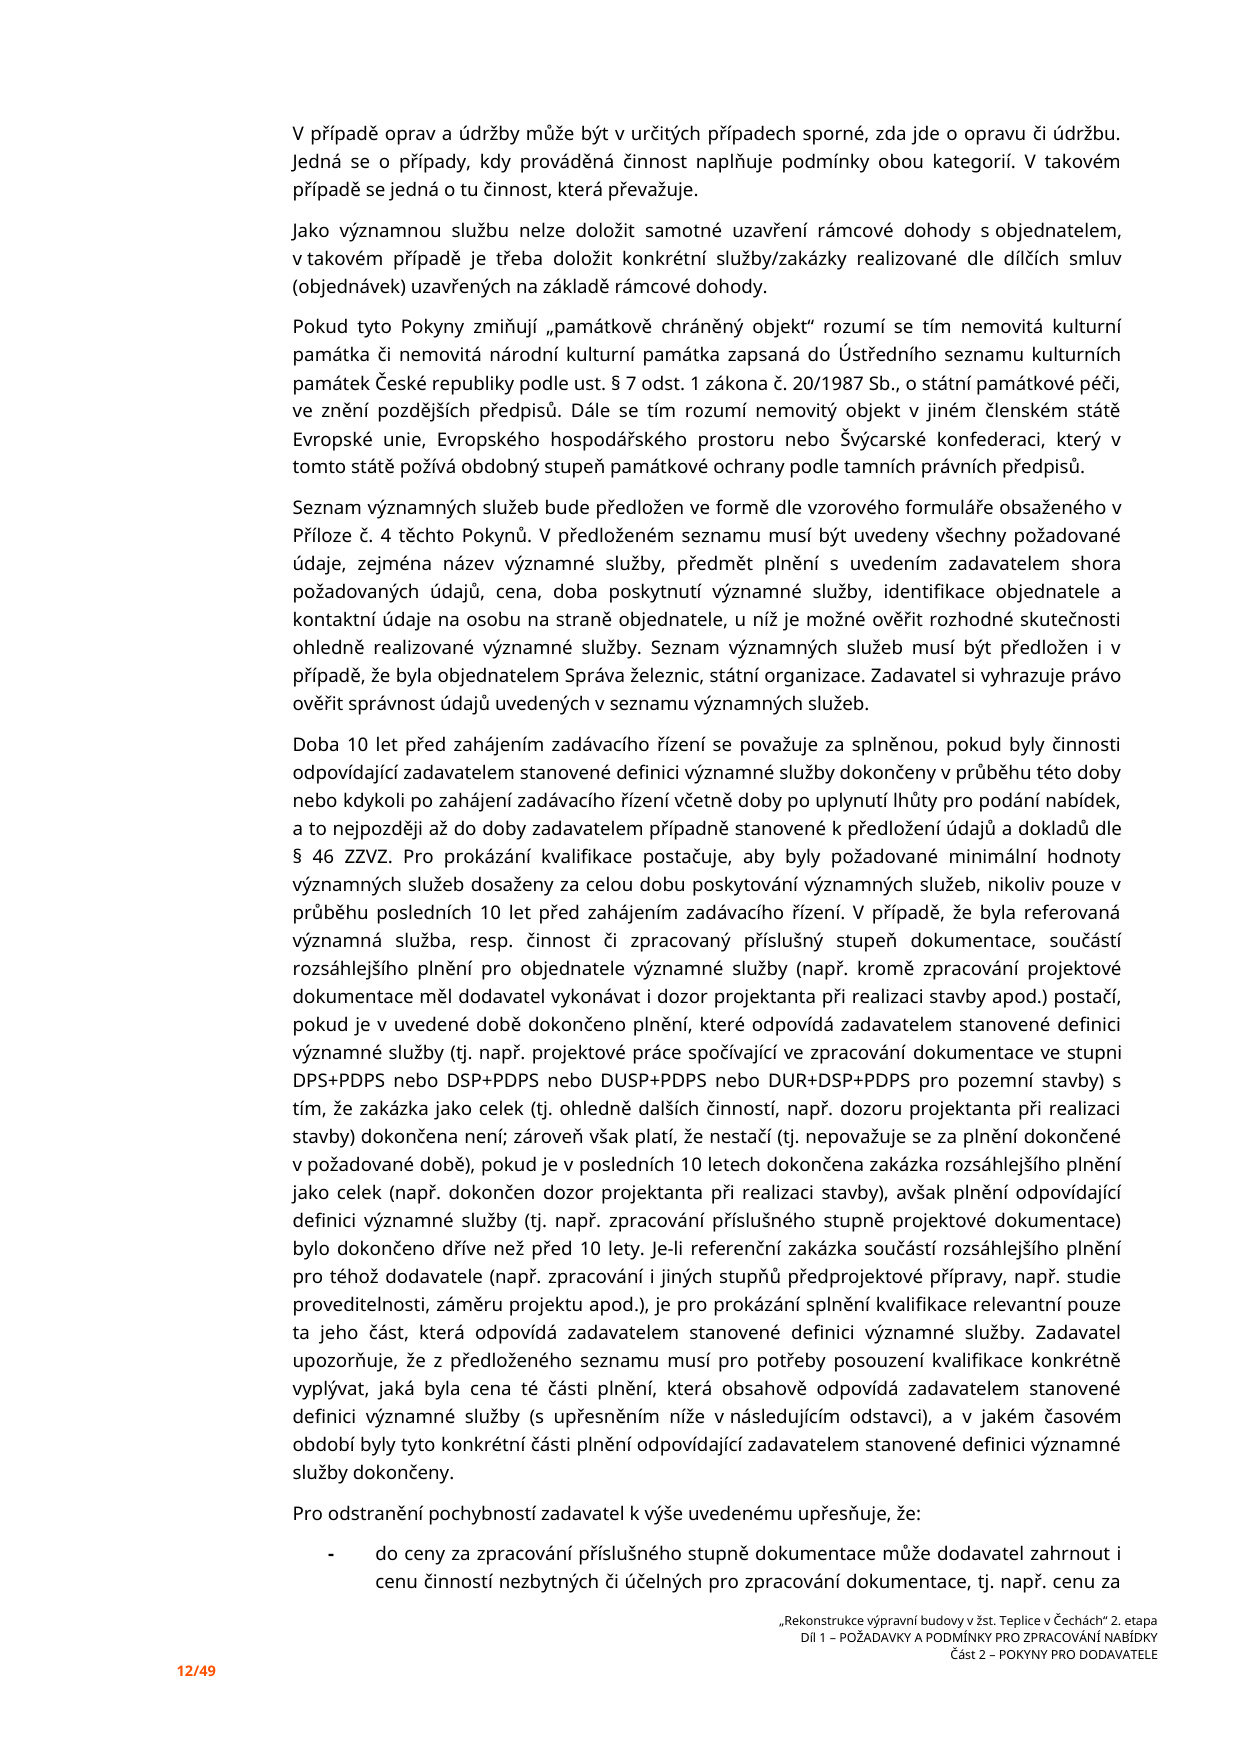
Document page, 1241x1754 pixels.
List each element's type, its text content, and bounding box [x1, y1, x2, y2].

text Pokud tyto Pokyny zmiňují „památkově chráněný objekt“ rozumí se tím nemovitá kulturní památka či nemovitá národní kulturní památka zapsaná do Ústředního seznamu kulturních památek České republiky podle ust. § 7 odst. 1 zákona č. 20/1987 Sb., o státní památkové péči, ve znění pozdějších předpisů. Dále se tím rozumí nemovitý objekt v jiném členském státě Evropské unie, Evropského hospodářského prostoru nebo Švýcarské konfederaci, který v tomto státě požívá obdobný stupeň památkové ochrany podle tamních právních předpisů. [292, 314, 1122, 479]
text Jako významnou službu nelze doložit samotné uzavření rámcové dohody s objednatelem, v takovém případě je třeba doložit konkrétní služby/zakázky realizované dle dílčích smluv (objednávek) uzavřených na základě rámcové dohody. [292, 217, 1122, 299]
text Seznam významných služeb bude předložen ve formě dle vzorového formuláře obsaženého v Příloze č. 4 těchto Pokynů. V předloženém seznamu musí být uvedeny všechny požadované údaje, zejména název významné služby, předmět plnění s uvedením zadavatelem shora požadovaných údajů, cena, doba poskytnutí významné služby, identifikace objednatele a kontaktní údaje na osobu na straně objednatele, u níž je možné ověřit rozhodné skutečnosti ohledně realizované významné služby. Seznam významných služeb musí být předložen i v případě, že byla objednatelem Správa železnic, státní organizace. Zadavatel si vyhrazuje právo ověřit správnost údajů uvedených v seznamu významných služeb. [292, 494, 1122, 716]
text V případě oprav a údržby může být v určitých případech sporné, zda jde o opravu či údržbu. Jedná se o případy, kdy prováděná činnost naplňuje podmínky obou kategorií. V takovém případě se jedná o tu činnost, která převažuje. [292, 121, 1122, 202]
text Pro odstranění pochybností zadavatel k výše uvedenému upřesňuje, že: [292, 1500, 1122, 1526]
text Doba 10 let před zahájením zadávacího řízení se považuje za splněnou, pokud byly činnosti odpovídající zadavatelem stanovené definici významné služby dokončeny v průběhu této doby nebo kdykoli po zahájení zadávacího řízení včetně doby po uplynutí lhůty pro podání nabídek, a to nejpozději až do doby zadavatelem případně stanovené k předložení údajů a dokladů dle § 46 ZZVZ. Pro prokázání kvalifikace postačuje, aby byly požadované minimální hodnoty významných služeb dosaženy za celou dobu poskytování významných služeb, nikoliv pouze v průběhu posledních 10 let před zahájením zadávacího řízení. V případě, že byla referovaná významná služba, resp. činnost či zpracovaný příslušný stupeň dokumentace, součástí rozsáhlejšího plnění pro objednatele významné služby (např. kromě zpracování projektové dokumentace měl dodavatel vykonávat i dozor projektanta při realizaci stavby apod.) postačí, pokud je v uvedené době dokončeno plnění, které odpovídá zadavatelem stanovené definici významné služby (tj. např. projektové práce spočívající ve zpracování dokumentace ve stupni DPS+PDPS nebo DSP+PDPS nebo DUSP+PDPS nebo DUR+DSP+PDPS pro pozemní stavby) s tím, že zakázka jako celek (tj. ohledně dalších činností, např. dozoru projektanta při realizaci stavby) dokončena není; zároveň však platí, že nestačí (tj. nepovažuje se za plnění dokončené v požadované době), pokud je v posledních 10 letech dokončena zakázka rozsáhlejšího plnění jako celek (např. dokončen dozor projektanta při realizaci stavby), avšak plnění odpovídající definici významné služby (tj. např. zpracování příslušného stupně projektové dokumentace) bylo dokončeno dříve než před 10 lety. Je-li referenční zakázka součástí rozsáhlejšího plnění pro téhož dodavatele (např. zpracování i jiných stupňů předprojektové přípravy, např. studie proveditelnosti, záměru projektu apod.), je pro prokázání splnění kvalifikace relevantní pouze ta jeho část, která odpovídá zadavatelem stanovené definici významné služby. Zadavatel upozorňuje, že z předloženého seznamu musí pro potřeby posouzení kvalifikace konkrétně vyplývat, jaká byla cena té části plnění, která obsahově odpovídá zadavatelem stanovené definici významné služby (s upřesněním níže v následujícím odstavci), a v jakém časovém období byly tyto konkrétní části plnění odpovídající zadavatelem stanovené definici významné služby dokončeny. [292, 731, 1122, 1485]
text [328, 1541, 1122, 1594]
